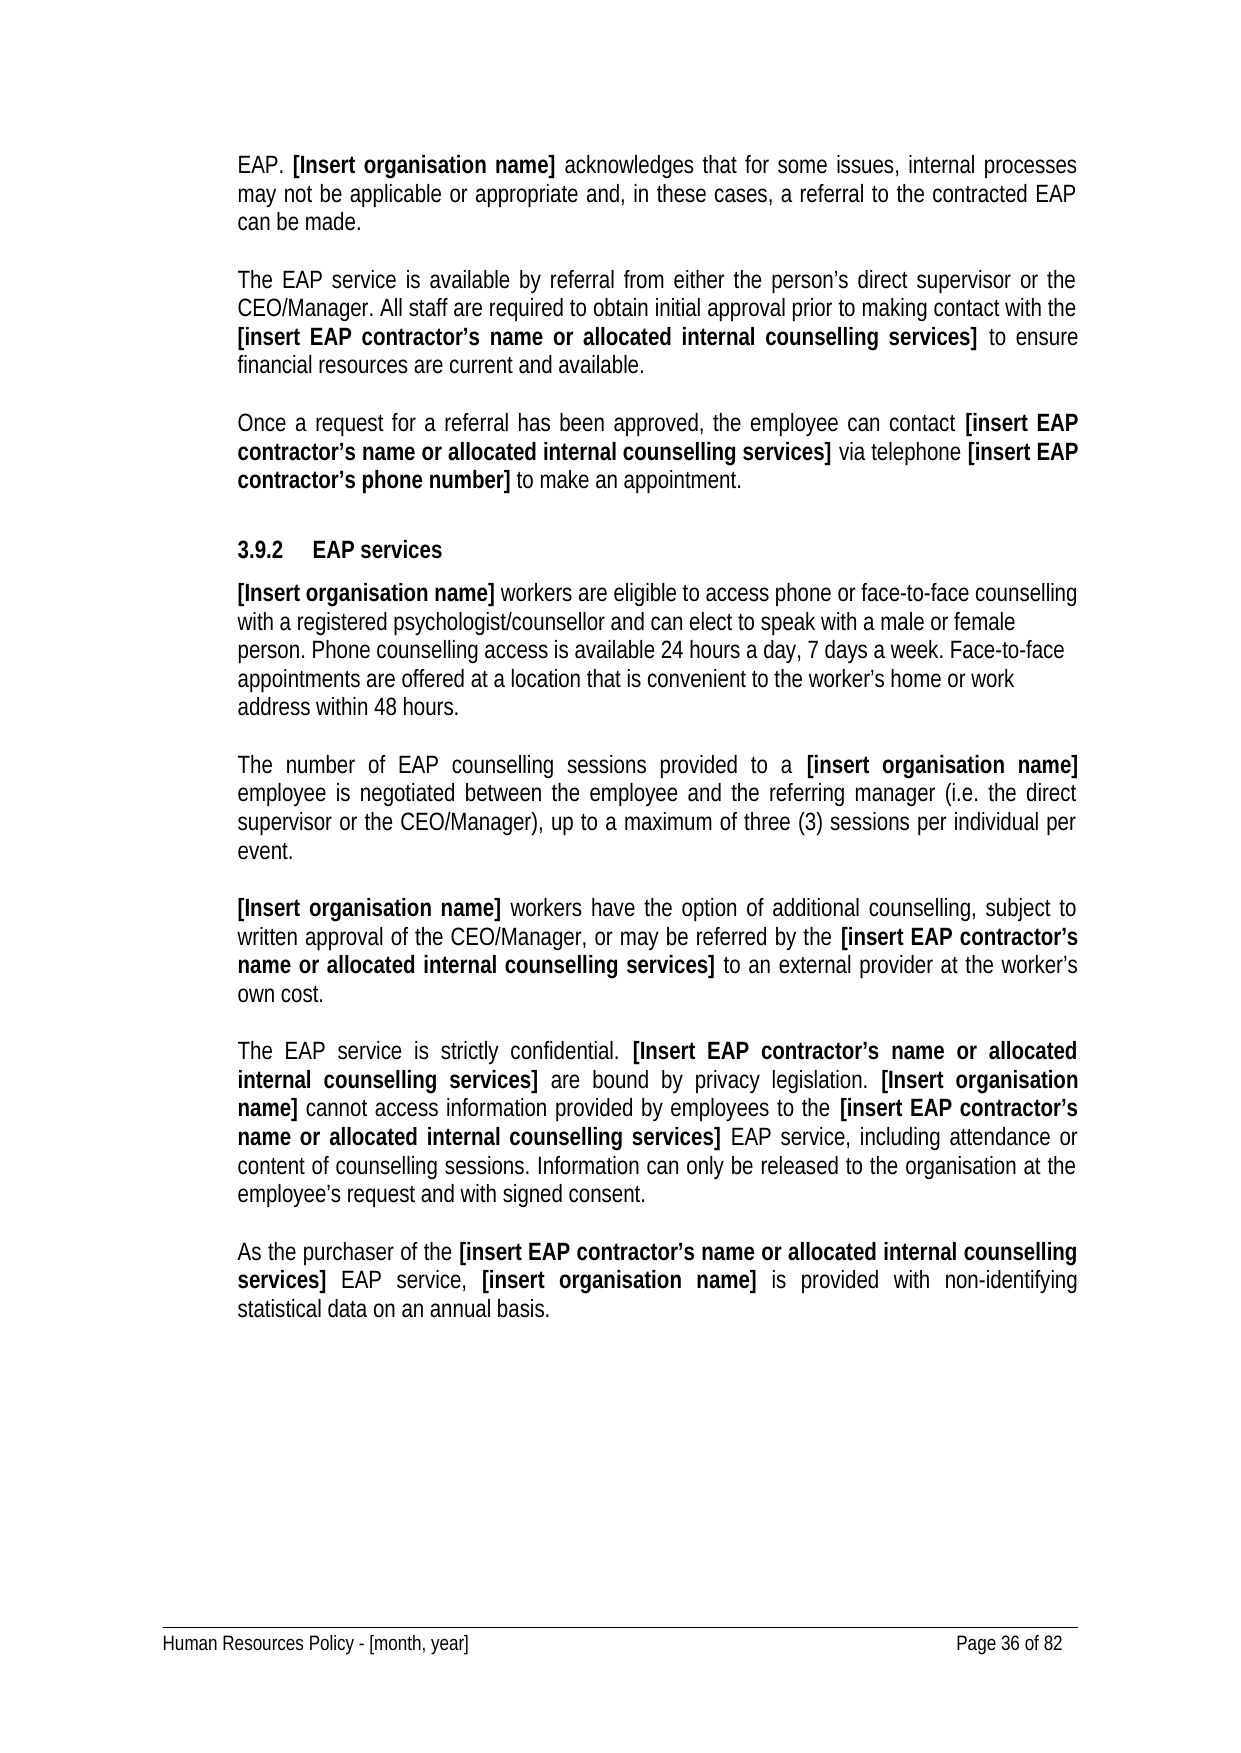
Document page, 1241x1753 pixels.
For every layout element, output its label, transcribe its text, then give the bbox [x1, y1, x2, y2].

text [Insert organisation name] workers have the option of additional counselling, subject to written approval of the CEO/Manager, or may be referred by the [insert EAP contractor’s name or allocated internal counselling services] to an external provider at the worker’s own cost. [237, 893, 1078, 1007]
subtitle 3.9.2 EAP services [237, 535, 1078, 563]
text As the purchaser of the [insert EAP contractor’s name or allocated internal counselling services] EAP service, [insert organisation name] is provided with non-identifying statistical data on an annual basis. [237, 1237, 1078, 1323]
text The EAP service is strictly confidential. [Insert EAP contractor’s name or allocated internal counselling services] are bound by privacy legislation. [Insert organisation name] cannot access information provided by employees to the [insert EAP contractor’s name or allocated internal counselling services] EAP service, including attendance or content of counselling sessions. Information can only be released to the organisation at the employee’s request and with signed consent. [237, 1036, 1078, 1208]
text The number of EAP counselling sessions provided to a [insert organisation name] employee is negotiated between the employee and the referring manager (i.e. the direct supervisor or the CEO/Manager), up to a maximum of three (3) sessions per individual per event. [237, 750, 1078, 864]
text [237, 150, 1078, 236]
text The EAP service is available by referral from either the person’s direct supervisor or the CEO/Manager. All staff are required to obtain initial approval prior to making contact with the [insert EAP contractor’s name or allocated internal counselling services] to ensure financial resources are current and available. [237, 264, 1078, 379]
text [Insert organisation name] workers are eligible to access phone or face-to-face counselling with a registered psychologist/counsellor and can elect to speak with a male or female person. Phone counselling access is available 24 hours a day, 7 days a week. Face-to-face appointments are offered at a location that is convenient to the worker’s home or work address within 48 hours. [237, 578, 1078, 721]
text Once a request for a referral has been approved, the employee can contact [insert EAP contractor’s name or allocated internal counselling services] via telephone [insert EAP contractor’s phone number] to make an appointment. [237, 408, 1078, 494]
